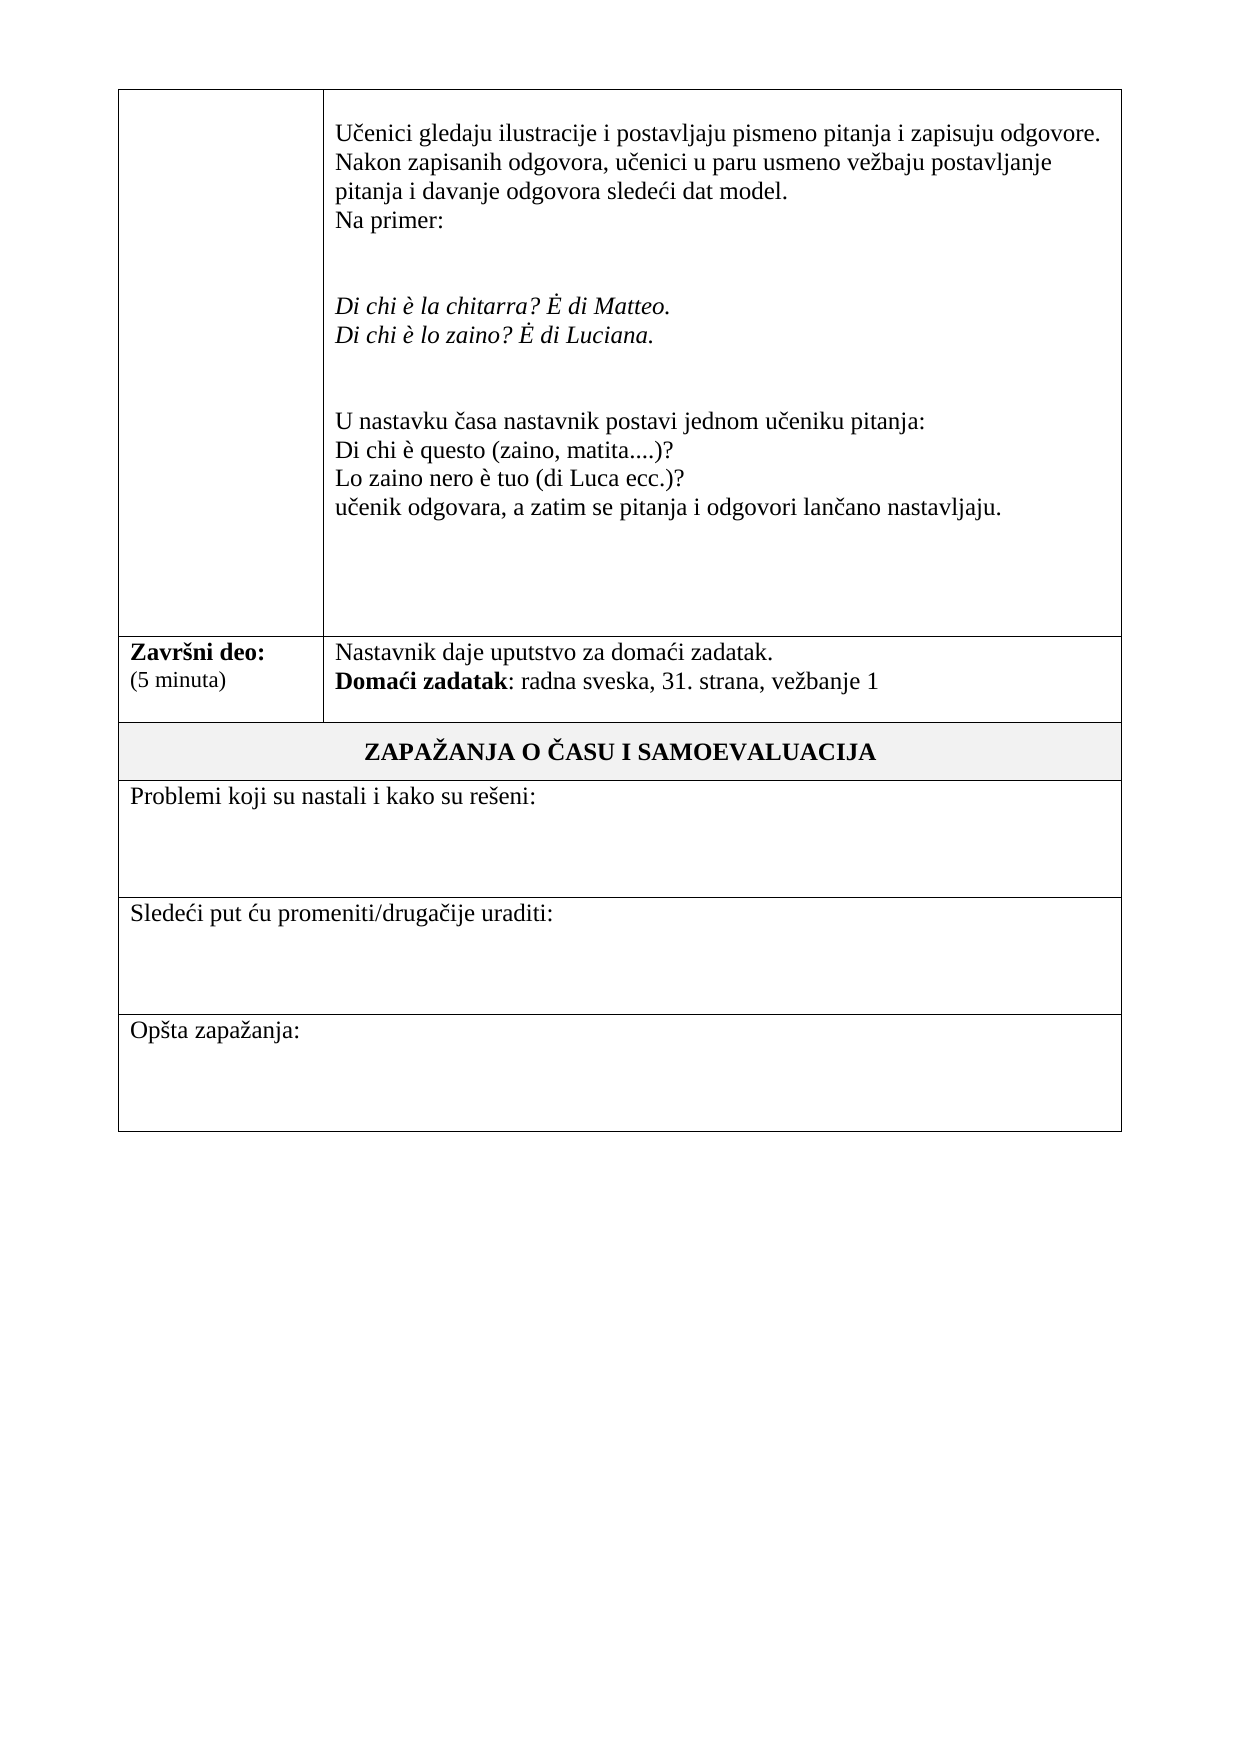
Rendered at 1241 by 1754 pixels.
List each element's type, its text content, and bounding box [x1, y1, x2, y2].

table_cell Sledeći put ću promeniti/drugačije uraditi: [119, 898, 1121, 1014]
table_cell Nastavnik daje uputstvo za domaći zadatak. Domaći zadatak: radna sveska, 31. strana, vežbanje 1 [324, 637, 1121, 722]
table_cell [324, 90, 1121, 636]
table_cell ZAPAŽANJA O ČASU I SAMOEVALUACIJA [119, 723, 1121, 780]
table_cell Završni deo: (5 minuta) [119, 637, 323, 722]
table_cell Problemi koji su nastali i kako su rešeni: [119, 781, 1121, 897]
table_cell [119, 90, 323, 636]
table_cell Opšta zapažanja: [119, 1015, 1121, 1131]
